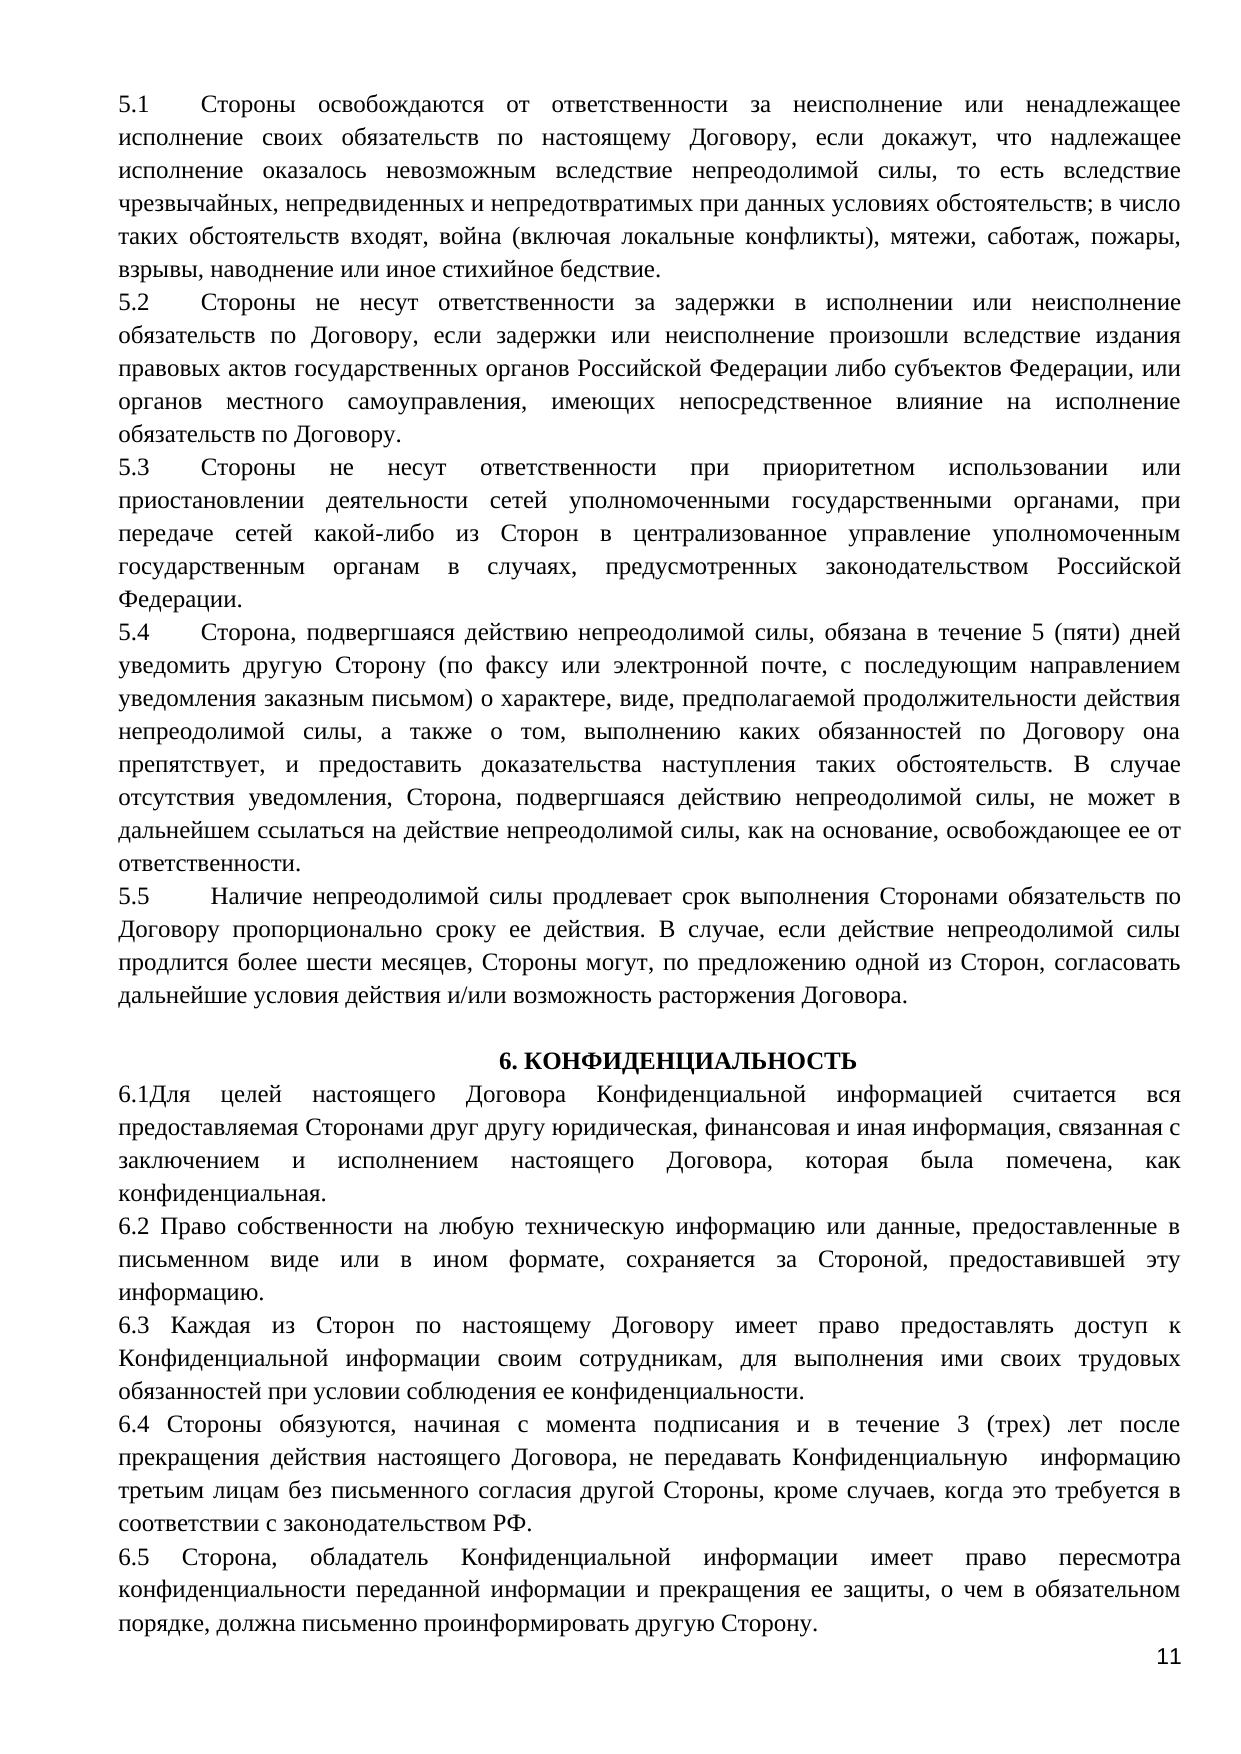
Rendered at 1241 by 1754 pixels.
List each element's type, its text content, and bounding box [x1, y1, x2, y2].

list Наличие непреодолимой силы продлевает срок выполнения Сторонами обязательств по Договору пропорционально сроку ее действия. В случае, если действие непреодолимой силы продлится более шести месяцев, Стороны могут, по предложению одной из Сторон, согласовать дальнейшие условия действия и/или возможность расторжения Договора. [118, 881, 1182, 1009]
list Сторона, подвергшаяся действию непреодолимой силы, обязана в течение 5 (пяти) дней уведомить другую Сторону (по факсу или электронной почте, с последующим направлением уведомления заказным письмом) о характере, виде, предполагаемой продолжительности действия непреодолимой силы, а также о том, выполнению каких обязанностей по Договору она препятствует, и предоставить доказательства наступления таких обстоятельств. В случае отсутствия уведомления, Сторона, подвергшаяся действию непреодолимой силы, не может в дальнейшем ссылаться на действие непреодолимой силы, как на основание, освобождающее ее от ответственности. [118, 617, 1182, 877]
text 6. КОНФИДЕНЦИАЛЬНОСТЬ [174, 1046, 1182, 1075]
text 6.1Для целей настоящего Договора Конфиденциальной информацией считается вся предоставляемая Сторонами друг другу юридическая, финансовая и иная информация, связанная с заключением и исполнением настоящего Договора, которая была помечена, как конфиденциальная. [118, 1079, 1182, 1207]
list Стороны не несут ответственности за задержки в исполнении или неисполнение обязательств по Договору, если задержки или неисполнение произошли вследствие издания правовых актов государственных органов Российской Федерации либо субъектов Федерации, или органов местного самоуправления, имеющих непосредственное влияние на исполнение обязательств по Договору. [118, 287, 1182, 448]
text 6.5 Сторона, обладатель Конфиденциальной информации имеет право пересмотра конфиденциальности переданной информации и прекращения ее защиты, о чем в обязательном порядке, должна письменно проинформировать другую Сторону. [118, 1542, 1182, 1636]
list Стороны не несут ответственности при приоритетном использовании или приостановлении деятельности сетей уполномоченными государственными органами, при передаче сетей какой-либо из Сторон в централизованное управление уполномоченным государственным органам в случаях, предусмотренных законодательством Российской Федерации. [118, 452, 1182, 613]
text 6.4 Стороны обязуются, начиная с момента подписания и в течение 3 (трех) лет после прекращения действия настоящего Договора, не передавать Конфиденциальную информацию третьим лицам без письменного согласия другой Стороны, кроме случаев, когда это требуется в соответствии с законодательством РФ. [118, 1409, 1182, 1537]
text 6.3 Каждая из Сторон по настоящему Договору имеет право предоставлять доступ к Конфиденциальной информации своим сотрудникам, для выполнения ими своих трудовых обязанностей при условии соблюдения ее конфиденциальности. [118, 1310, 1182, 1405]
list Стороны освобождаются от ответственности за неисполнение или ненадлежащее исполнение своих обязательств по настоящему Договору, если докажут, что надлежащее исполнение оказалось невозможным вследствие непреодолимой силы, то есть вследствие чрезвычайных, непредвиденных и непредотвратимых при данных условиях обстоятельств; в число таких обстоятельств входят, война (включая локальные конфликты), мятежи, саботаж, пожары, взрывы, наводнение или иное стихийное бедствие. [118, 89, 1182, 282]
text 6.2 Право собственности на любую техническую информацию или данные, предоставленные в письменном виде или в ином формате, сохраняется за Стороной, предоставившей эту информацию. [118, 1211, 1182, 1306]
